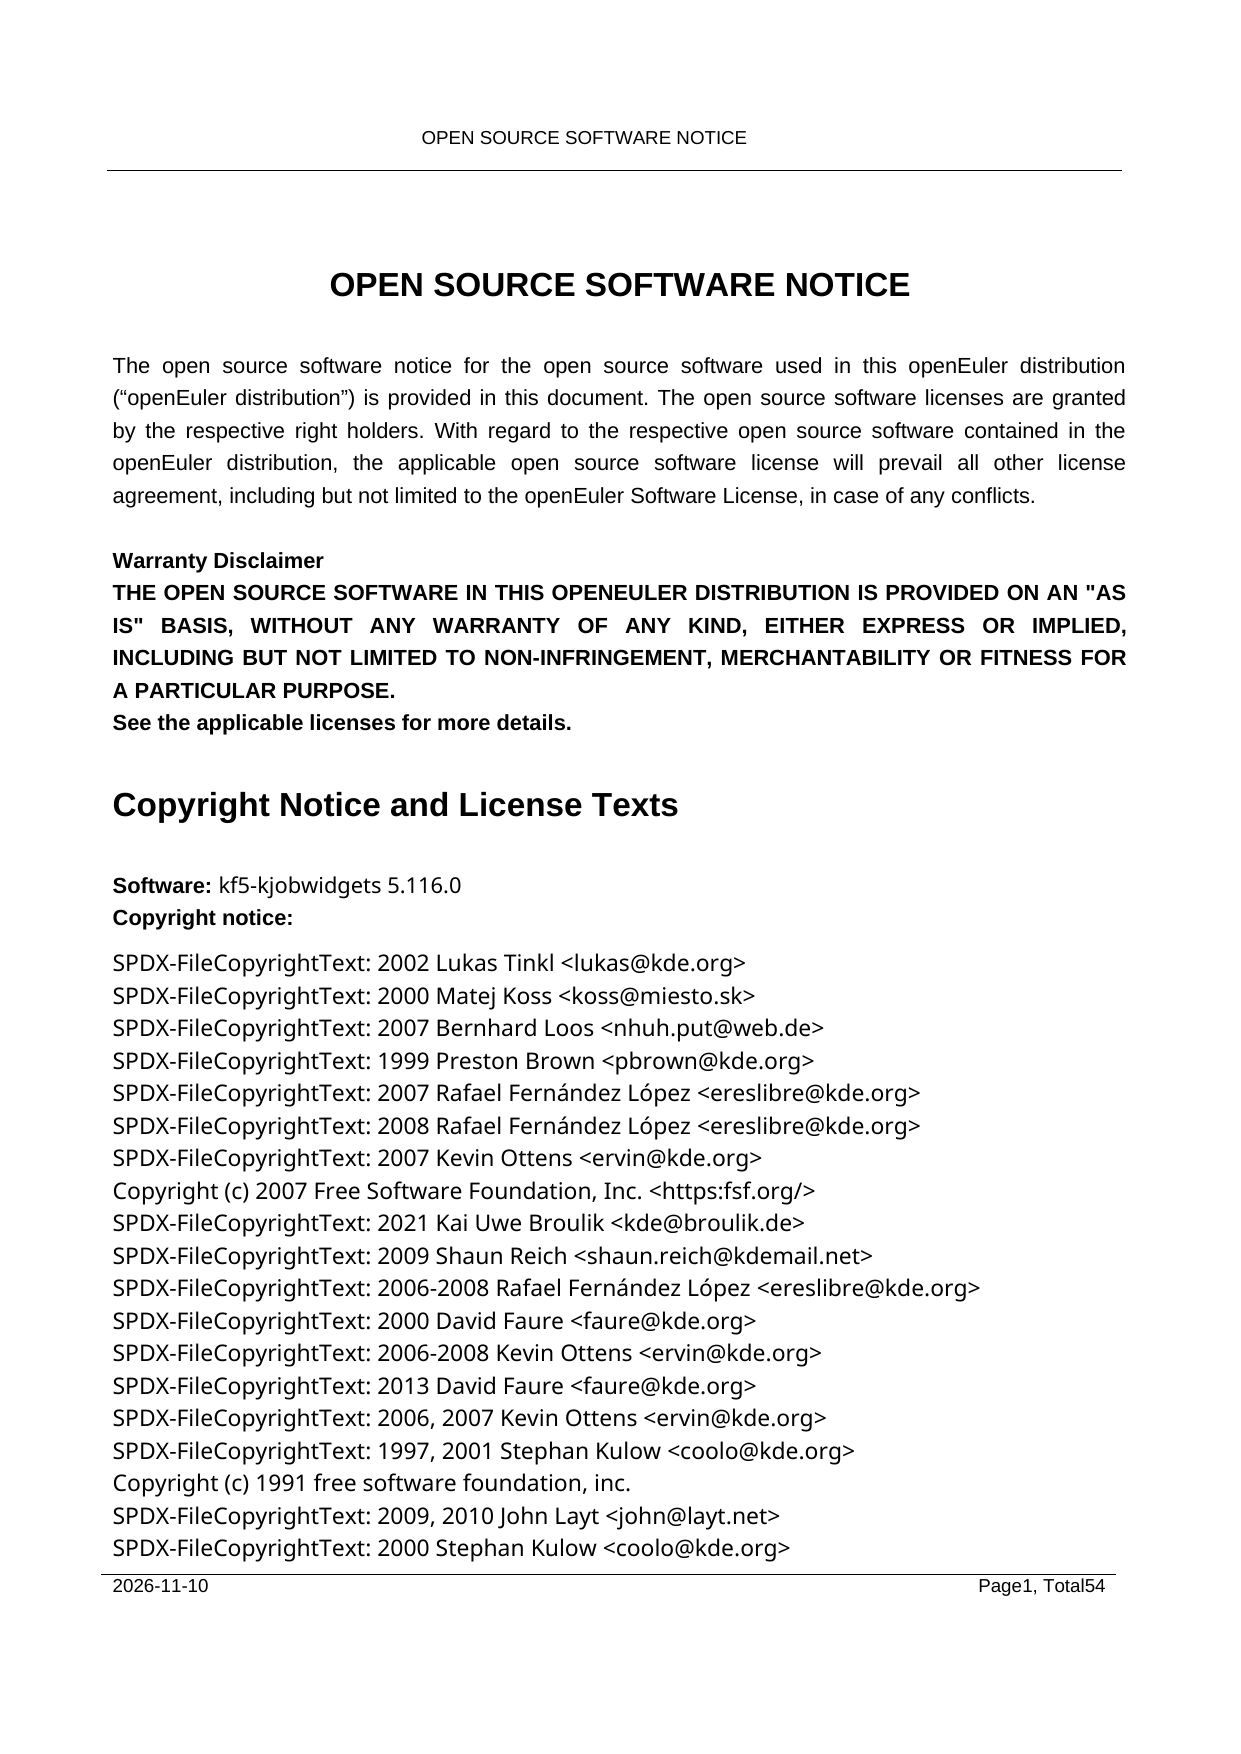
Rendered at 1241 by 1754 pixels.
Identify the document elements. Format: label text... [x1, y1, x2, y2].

text Copyright Notice and License Texts [112, 771, 1128, 836]
text Warranty Disclaimer [112, 544, 1128, 576]
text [112, 947, 1128, 1564]
text The open source software notice for the open source software used in this openEuler distribution (“openEuler distribution”) is provided in this document. The open source software licenses are granted by the respective right holders. With regard to the respective open source software contained in the openEuler distribution, the applicable open source software license will prevail all other license agreement, including but not limited to the openEuler Software License, in case of any conflicts. [112, 349, 1128, 511]
text THE OPEN SOURCE SOFTWARE IN THIS OPENEULER DISTRIBUTION IS PROVIDED ON AN "AS IS" BASIS, WITHOUT ANY WARRANTY OF ANY KIND, EITHER EXPRESS OR IMPLIED, INCLUDING BUT NOT LIMITED TO NON-INFRINGEMENT, MERCHANTABILITY OR FITNESS FOR A PARTICULAR PURPOSE. See the applicable licenses for more details. [112, 576, 1128, 739]
text OPEN SOURCE SOFTWARE NOTICE [112, 251, 1128, 316]
title Software: kf5-kjobwidgets 5.116.0 [112, 869, 1128, 901]
text Copyright notice: [112, 901, 1128, 934]
